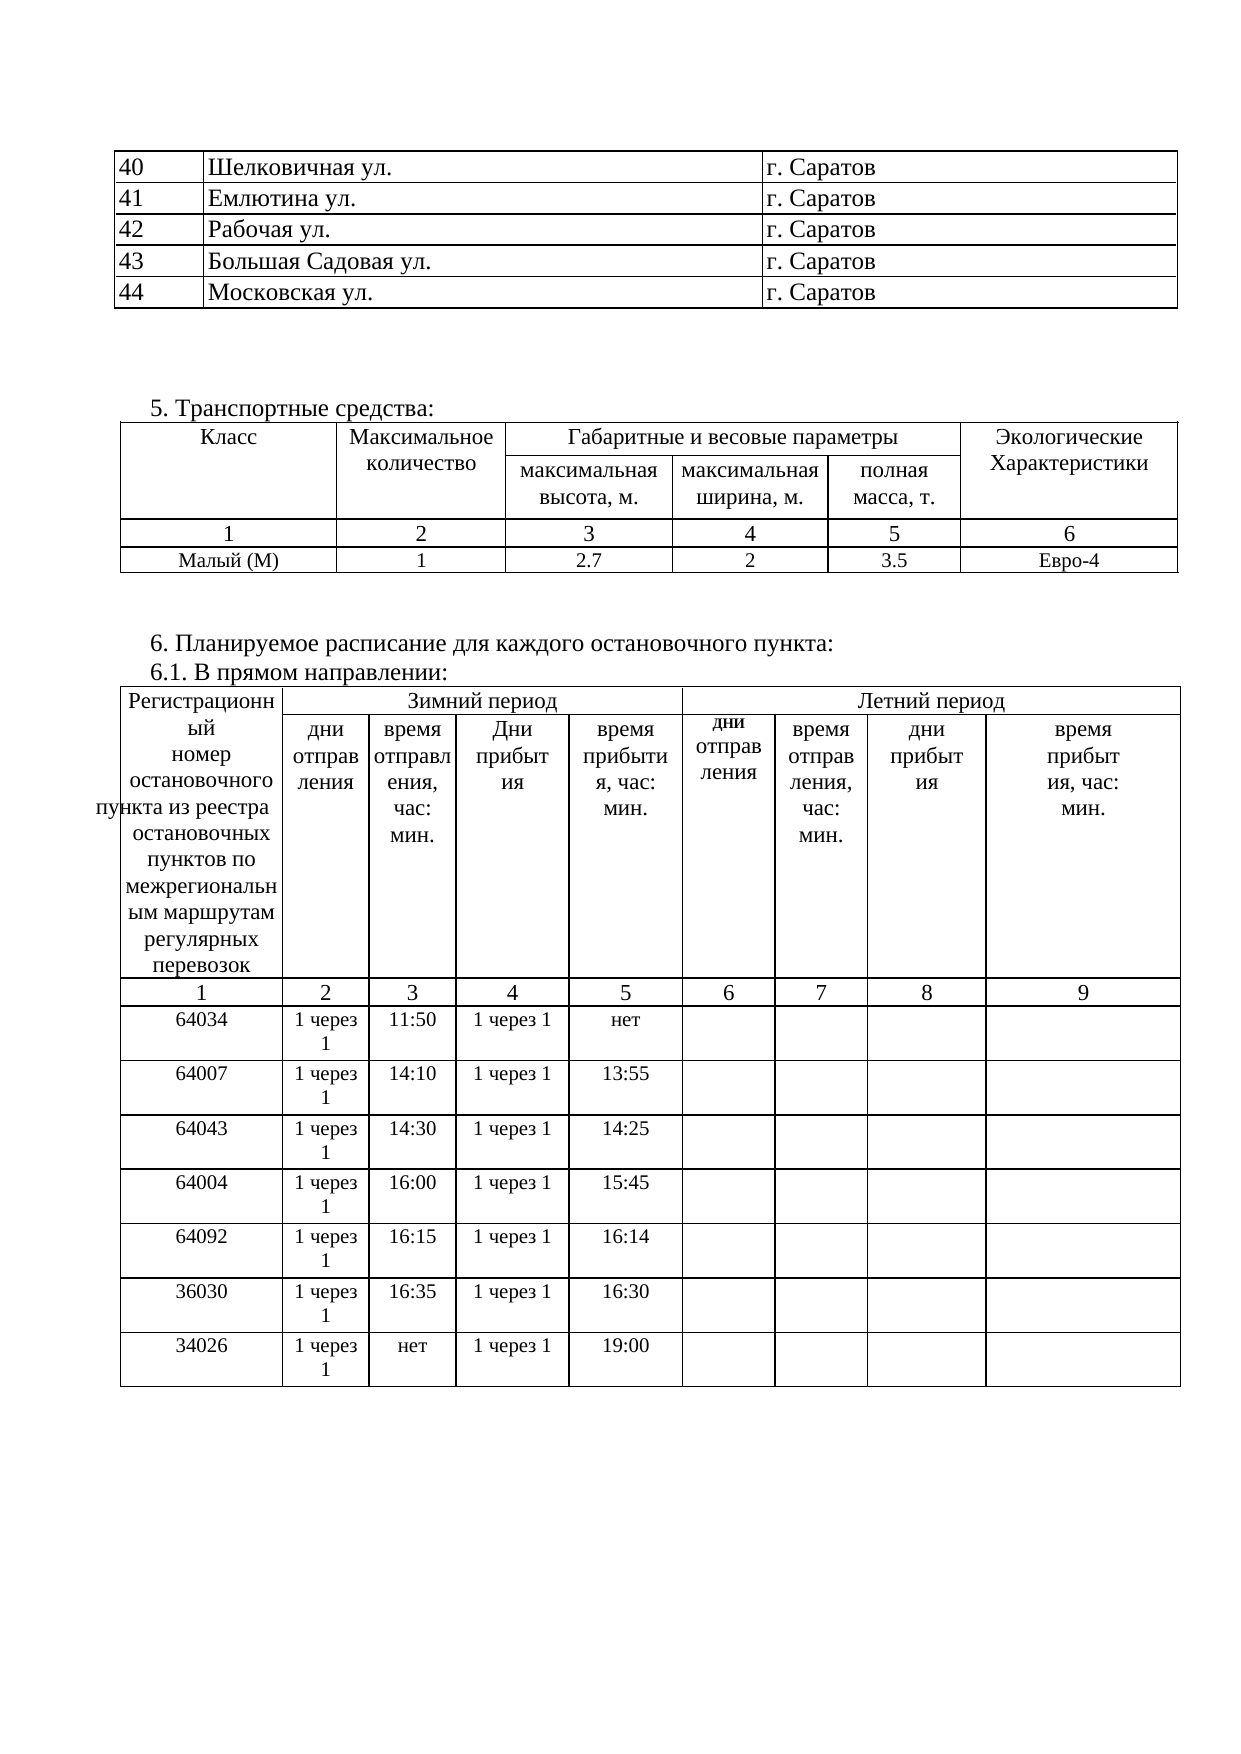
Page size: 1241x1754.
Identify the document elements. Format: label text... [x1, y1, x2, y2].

table_cell Дни прибыт ия [457, 715, 568, 977]
table_cell 40 [115, 152, 203, 181]
table_cell время прибыт ия, час: мин. [987, 715, 1180, 977]
table_cell максимальная высота, м. [506, 456, 672, 518]
table_cell [776, 1279, 867, 1331]
table_cell г. Саратов [763, 213, 1177, 244]
table_cell 43 [115, 245, 203, 276]
table_cell 3 [370, 979, 455, 1005]
table_header Габаритные и весовые параметры [506, 423, 960, 455]
text 6.1. В прямом направлении: [150, 657, 1090, 686]
text 6. Планируемое расписание для каждого остановочного пункта: [150, 628, 1090, 657]
table_cell Емлютина ул. [204, 183, 762, 213]
table_header Летний период [683, 687, 1180, 714]
table_cell [868, 1224, 985, 1277]
table_cell Малый (М) [121, 548, 336, 572]
table_cell 2 [283, 979, 368, 1005]
table_header Экологические Характеристики [961, 423, 1177, 518]
table_cell 14:30 [370, 1116, 455, 1168]
table_cell [987, 1061, 1180, 1114]
table_cell [776, 1007, 867, 1059]
table_cell 6 [961, 520, 1177, 546]
table_cell 34026 [121, 1333, 282, 1386]
table_cell [776, 1116, 867, 1168]
table_cell время прибыти я, час: мин. [570, 715, 682, 977]
table_cell 1 через 1 [457, 1333, 568, 1386]
table_cell г. Саратов [763, 244, 1177, 276]
table_cell [683, 1061, 774, 1114]
table_cell 4 [673, 520, 827, 546]
table_header Зимний период [283, 687, 682, 714]
table_cell 16:15 [370, 1224, 455, 1277]
table_cell 1 через 1 [457, 1061, 568, 1114]
table_cell [868, 1061, 985, 1114]
table_cell 64043 [121, 1116, 282, 1168]
table_cell 16:35 [370, 1279, 455, 1331]
table_cell [868, 1279, 985, 1331]
table_cell 1 через 1 [283, 1061, 368, 1114]
table_cell Рабочая ул. [204, 215, 762, 244]
table_header Регистрационный номер остановочного пункта из реестра остановочных пунктов по межрегиональным маршрутам регулярных перевозок [121, 687, 282, 977]
table_cell [987, 1116, 1180, 1168]
table_cell [868, 1170, 985, 1223]
table_cell 16:00 [370, 1170, 455, 1223]
table_cell [868, 1116, 985, 1168]
table_cell 13:55 [570, 1061, 682, 1114]
table_cell время отправ ления, час: мин. [776, 715, 867, 977]
table_cell 16:30 [570, 1279, 682, 1331]
table_cell нет [370, 1333, 455, 1386]
table_cell нет [570, 1007, 682, 1059]
table_cell 19:00 [570, 1333, 682, 1386]
table_cell 14:10 [370, 1061, 455, 1114]
table_cell 16:14 [570, 1224, 682, 1277]
table_cell [683, 1170, 774, 1223]
table_cell 1 [121, 520, 336, 546]
table_cell 8 [868, 979, 985, 1005]
table_cell 1 через 1 [283, 1333, 368, 1386]
table_cell [683, 1116, 774, 1168]
table_cell 44 [115, 277, 203, 307]
table_cell 1 через 1 [457, 1007, 568, 1059]
table_cell дни отправ ления [283, 715, 368, 977]
table_cell [776, 1061, 867, 1114]
table_cell 41 [115, 183, 203, 213]
table_cell 4 [457, 979, 568, 1005]
table_cell [987, 1333, 1180, 1386]
table_cell 2 [337, 520, 505, 546]
table_cell [683, 1333, 774, 1386]
table_cell 9 [987, 979, 1180, 1005]
table_cell 5 [570, 979, 682, 1005]
table_cell г. Саратов [763, 152, 1177, 181]
table_cell [987, 1170, 1180, 1223]
table_cell г. Саратов [763, 276, 1177, 307]
table_cell Шелковичная ул. [204, 152, 762, 181]
table_cell [683, 1279, 774, 1331]
table_cell 6 [683, 979, 774, 1005]
table_cell 64007 [121, 1061, 282, 1114]
table_cell время отправл ения, час: мин. [370, 715, 455, 977]
table_cell 5 [829, 520, 960, 546]
table_cell [683, 1007, 774, 1059]
table_cell [987, 1224, 1180, 1277]
table_cell полная масса, т. [829, 456, 960, 518]
table_cell 1 через 1 [283, 1279, 368, 1331]
table_cell [987, 1279, 1180, 1331]
table_cell 15:45 [570, 1170, 682, 1223]
table_cell г. Саратов [763, 181, 1177, 213]
table_cell [776, 1224, 867, 1277]
table_cell 1 через 1 [283, 1116, 368, 1168]
table_header Класс [121, 423, 336, 518]
table_cell [776, 1333, 867, 1386]
table_cell 11:50 [370, 1007, 455, 1059]
table_cell 36030 [121, 1279, 282, 1331]
table_cell 1 через 1 [283, 1224, 368, 1277]
table_cell 7 [776, 979, 867, 1005]
table_cell 1 через 1 [457, 1170, 568, 1223]
table_cell 14:25 [570, 1116, 682, 1168]
table_cell 1 через 1 [457, 1279, 568, 1331]
text 5. Транспортные средства: [150, 393, 1090, 421]
table_cell дни прибыт ия [868, 715, 985, 977]
table_cell 2 [673, 548, 827, 572]
table_cell Московская ул. [204, 277, 762, 307]
table_cell максимальная ширина, м. [673, 456, 827, 518]
table_cell Евро-4 [961, 548, 1177, 572]
table_header Максимальное количество [337, 423, 505, 518]
table_cell 42 [115, 214, 203, 244]
table_cell ДНИ отправ ления [683, 715, 774, 977]
table_cell 1 через 1 [283, 1007, 368, 1059]
table_cell [868, 1333, 985, 1386]
table_cell 1 [121, 979, 282, 1005]
table_cell [868, 1007, 985, 1059]
table_cell 64092 [121, 1224, 282, 1277]
table_cell 1 через 1 [283, 1170, 368, 1223]
table_cell 64004 [121, 1170, 282, 1223]
table_cell [987, 1007, 1180, 1059]
table_cell 64034 [121, 1007, 282, 1059]
table_cell [683, 1224, 774, 1277]
table_cell 1 [337, 548, 505, 572]
table_cell [776, 1170, 867, 1223]
table_cell 1 через 1 [457, 1224, 568, 1277]
table_cell 1 через 1 [457, 1116, 568, 1168]
table_cell 3.5 [829, 548, 960, 572]
table_cell 2.7 [506, 548, 672, 572]
table_cell 3 [506, 520, 672, 546]
table_cell Большая Садовая ул. [204, 246, 762, 276]
